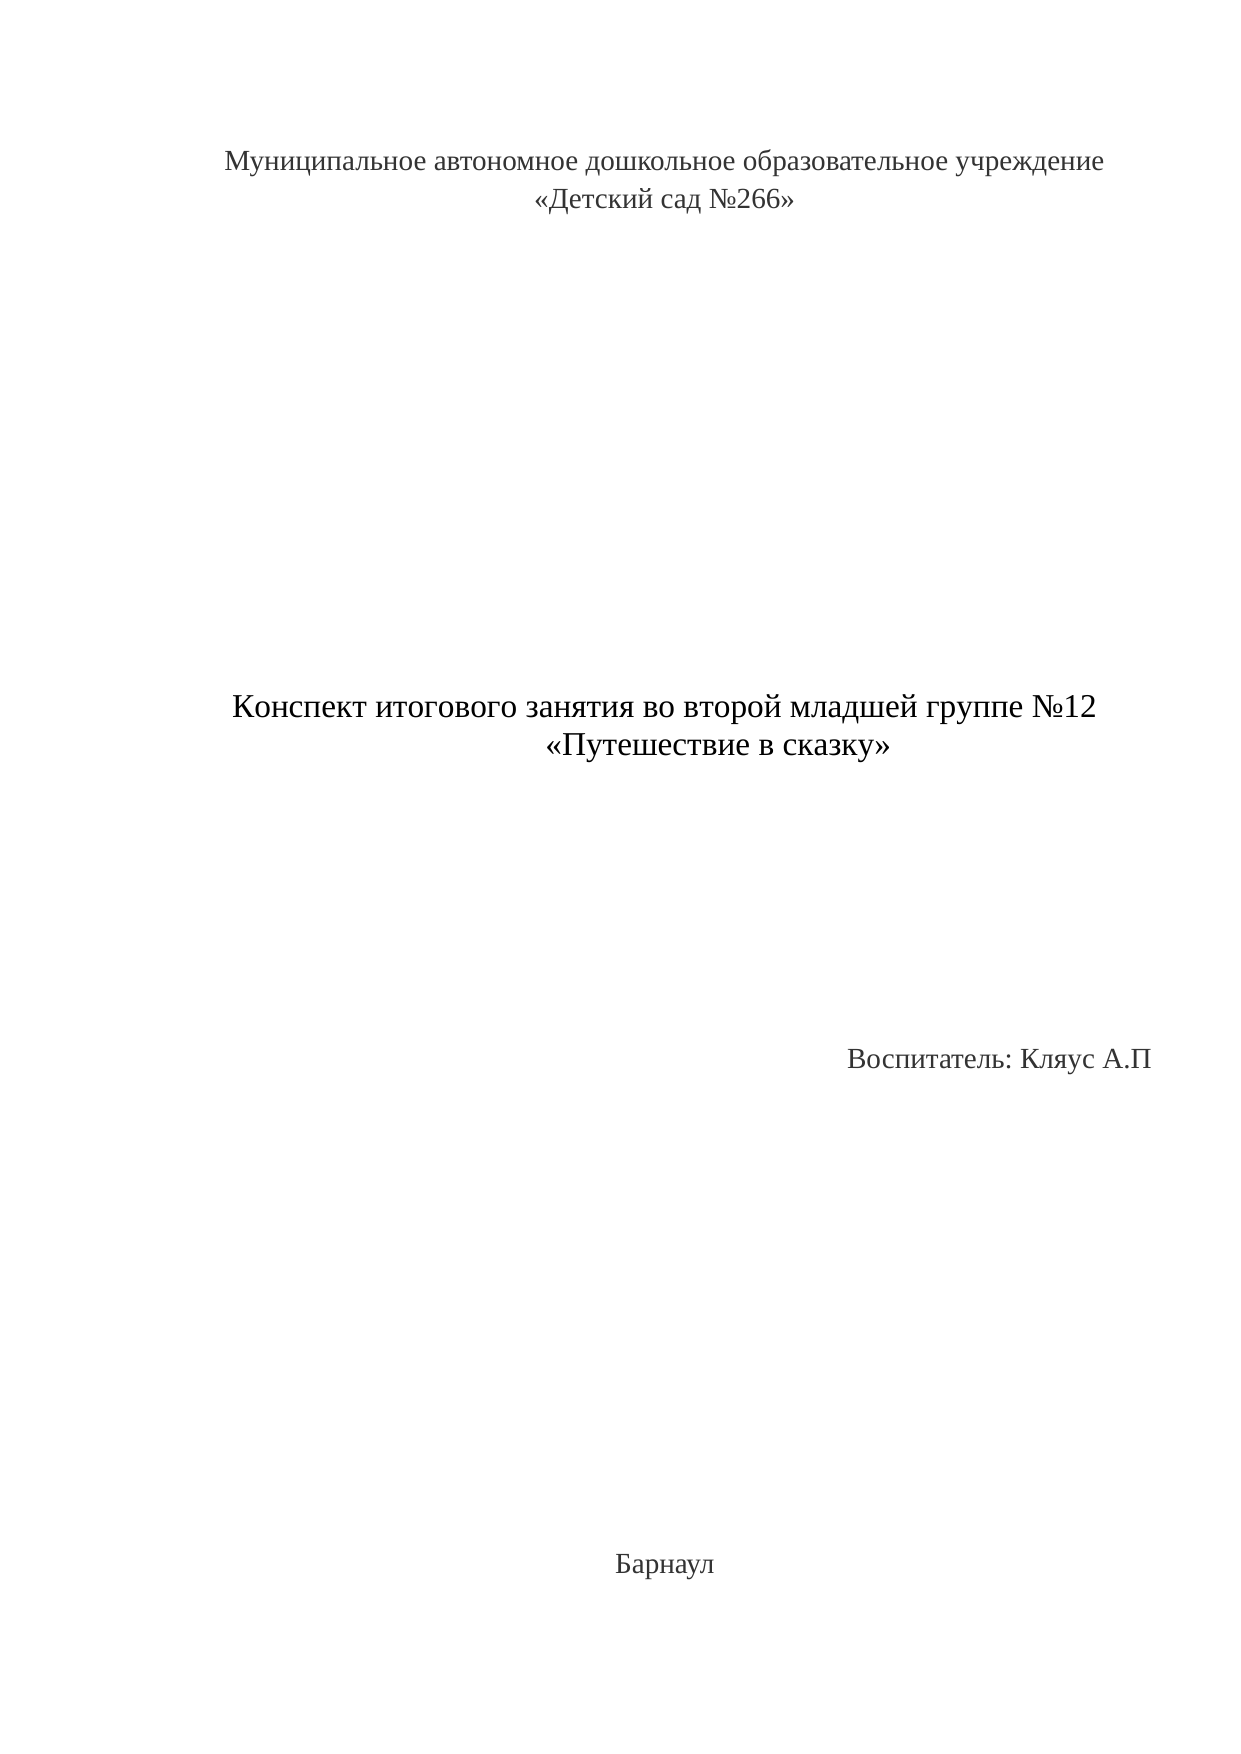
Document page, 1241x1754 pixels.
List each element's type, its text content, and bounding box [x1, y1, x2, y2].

text Барнаул [177, 1546, 1152, 1579]
text Муниципальное автономное дошкольное образовательное учреждение «Детский сад №266» [177, 143, 1152, 215]
text Конспект итогового занятия во второй младшей группе №12 «Путешествие в сказку» [177, 686, 1152, 762]
text Воспитатель: Кляус А.П [177, 1042, 1152, 1075]
